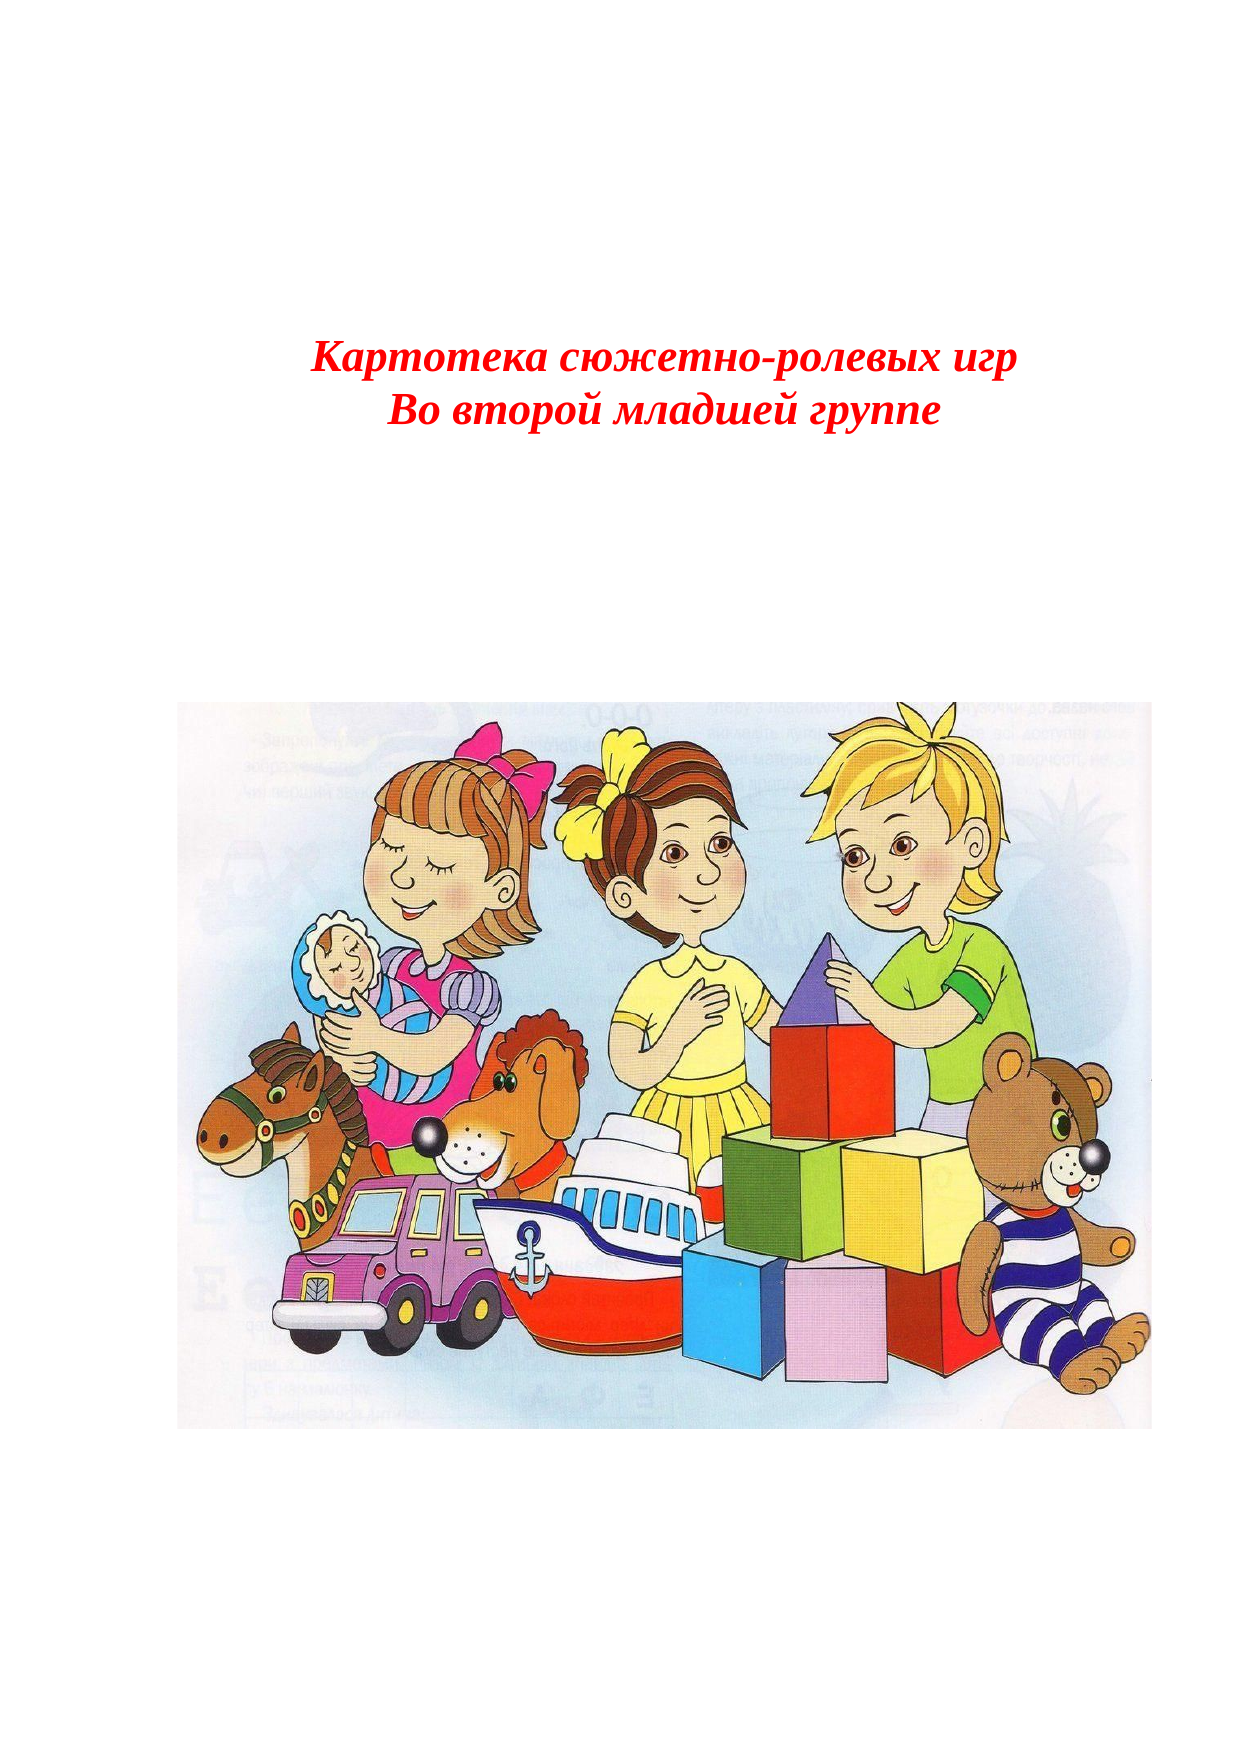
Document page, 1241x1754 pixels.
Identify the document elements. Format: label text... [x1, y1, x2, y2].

text Во второй младшей группе [177, 382, 1152, 434]
text Картотека сюжетно-ролевых игр [177, 329, 1152, 382]
picture [177, 702, 1152, 1429]
